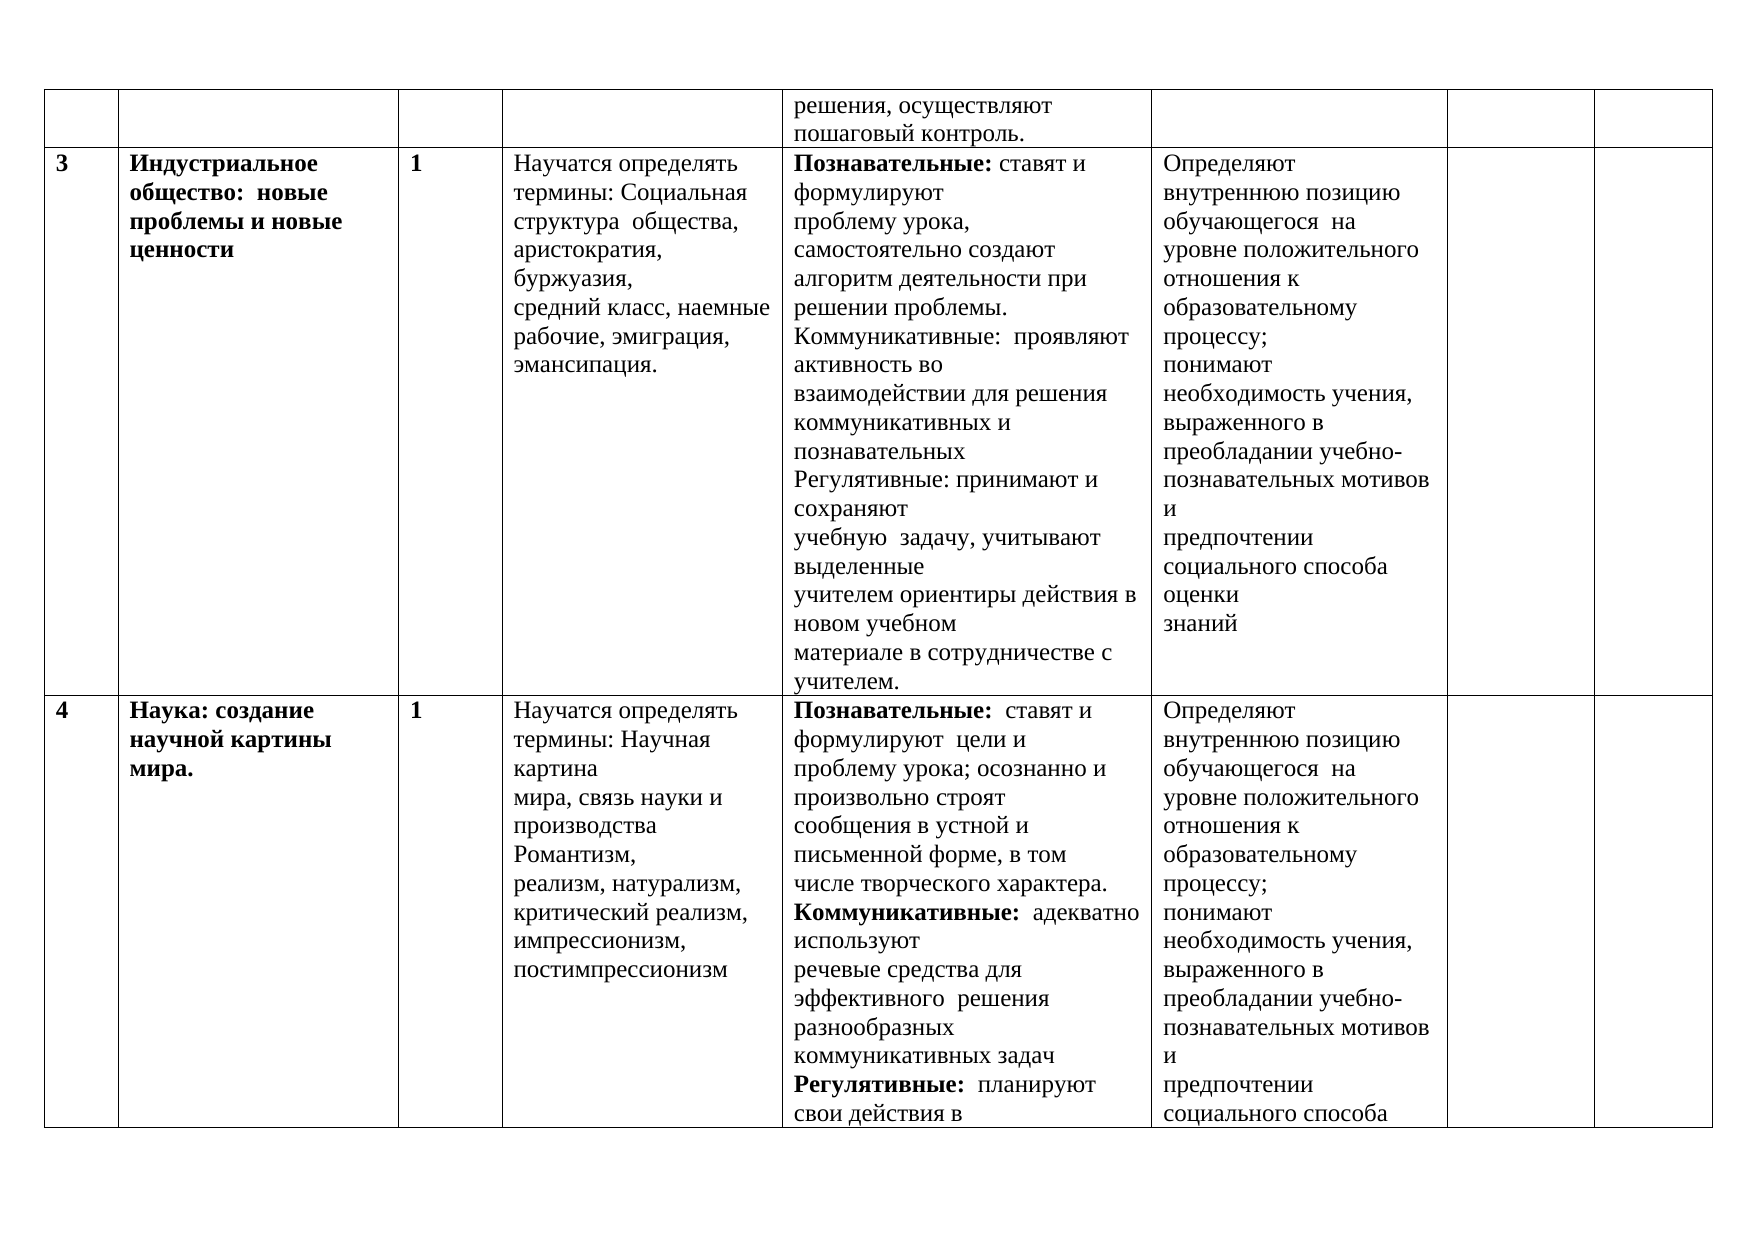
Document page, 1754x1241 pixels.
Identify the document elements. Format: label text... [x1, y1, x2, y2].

table_cell [1595, 90, 1712, 147]
table_cell [1448, 90, 1594, 147]
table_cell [119, 90, 398, 147]
table_cell 1 [399, 90, 502, 147]
table_cell 4 [45, 696, 118, 1127]
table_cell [503, 696, 782, 1127]
table_cell [1595, 148, 1712, 694]
table_cell 1 [399, 148, 502, 694]
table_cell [503, 90, 782, 147]
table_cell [783, 90, 1151, 147]
table_cell 1 [399, 696, 502, 1127]
table_cell [1448, 148, 1594, 694]
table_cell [1152, 90, 1447, 147]
table_cell [1595, 696, 1712, 1127]
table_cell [119, 696, 398, 1127]
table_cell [1152, 696, 1447, 1127]
table_cell 3 [45, 148, 118, 694]
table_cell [783, 696, 1151, 1127]
table_cell Индустриальное общество: новые проблемы и новые ценности [119, 148, 398, 694]
table_cell [1448, 696, 1594, 1127]
table_cell Познавательные: ставят и формулируют проблему урока, самостоятельно создают алгоритм деятельности при решении проблемы. Коммуникативные: проявляют активность во взаимодействии для решения коммуникативных и познавательных Регулятивные: принимают и сохраняют учебную задачу, учитывают выделенные учителем ориентиры действия в новом учебном материале в сотрудничестве с учителем. [783, 148, 1151, 694]
table_cell Научатся определять термины: Социальная структура общества, аристократия, буржуазия, средний класс, наемные рабочие, эмиграция, эмансипация. [503, 148, 782, 694]
table_cell 2 [45, 90, 118, 147]
